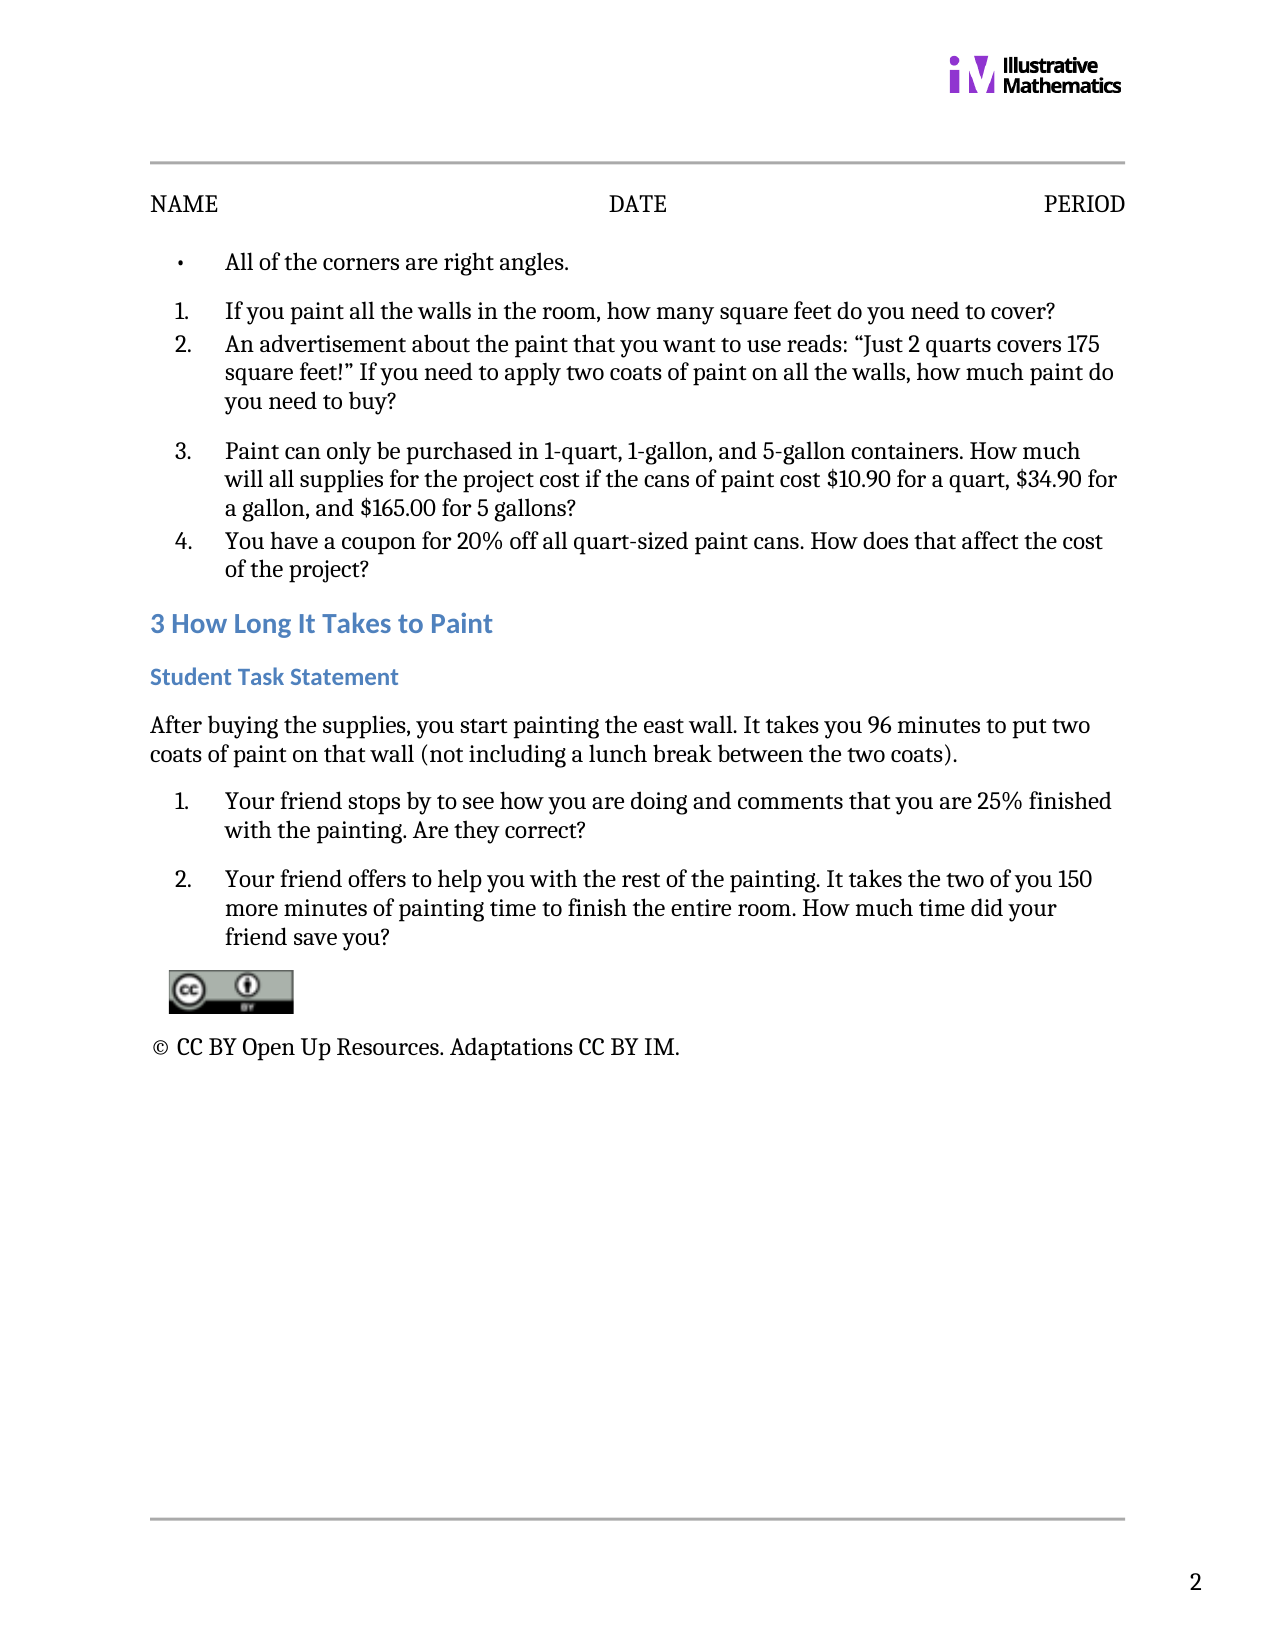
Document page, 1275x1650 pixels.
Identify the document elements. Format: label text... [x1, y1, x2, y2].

text After buying the supplies, you start painting the east wall. It takes you 96 minutes to put two coats of paint on that wall (not including a lunch break between the two coats). [150, 711, 1125, 768]
list Paint can only be purchased in 1-quart, 1-gallon, and 5-gallon containers. How much will all supplies for the project cost if the cans of paint cost $10.90 for a quart, $34.90 for a gallon, and $165.00 for 5 gallons? [175, 437, 1125, 523]
list All of the corners are right angles. [175, 247, 1125, 276]
list Your friend offers to help you with the rest of the painting. It takes the two of you 150 more minutes of painting time to finish the entire room. How much time did your friend save you? [175, 865, 1125, 952]
picture [949, 55, 1121, 93]
list An advertisement about the paint that you want to use reads: “Just 2 quarts covers 175 square feet!” If you need to apply two coats of paint on all the walls, how much paint do you need to buy? [175, 329, 1125, 416]
list You have a coupon for 20% off all quart-sized paint cans. How does that affect the cost of the project? [175, 527, 1125, 584]
list Your friend stops by to see how you are doing and comments that you are 25% finished with the painting. Are they correct? [175, 787, 1125, 844]
subtitle 3 How Long It Takes to Paint [150, 605, 1125, 641]
subtitle Student Task Statement [150, 661, 1125, 692]
picture [168, 970, 294, 1014]
list If you paint all the walls in the room, how many square feet do you need to cover? [175, 297, 1125, 326]
text © CC BY Open Up Resources. Adaptations CC BY IM. [150, 1033, 1125, 1062]
